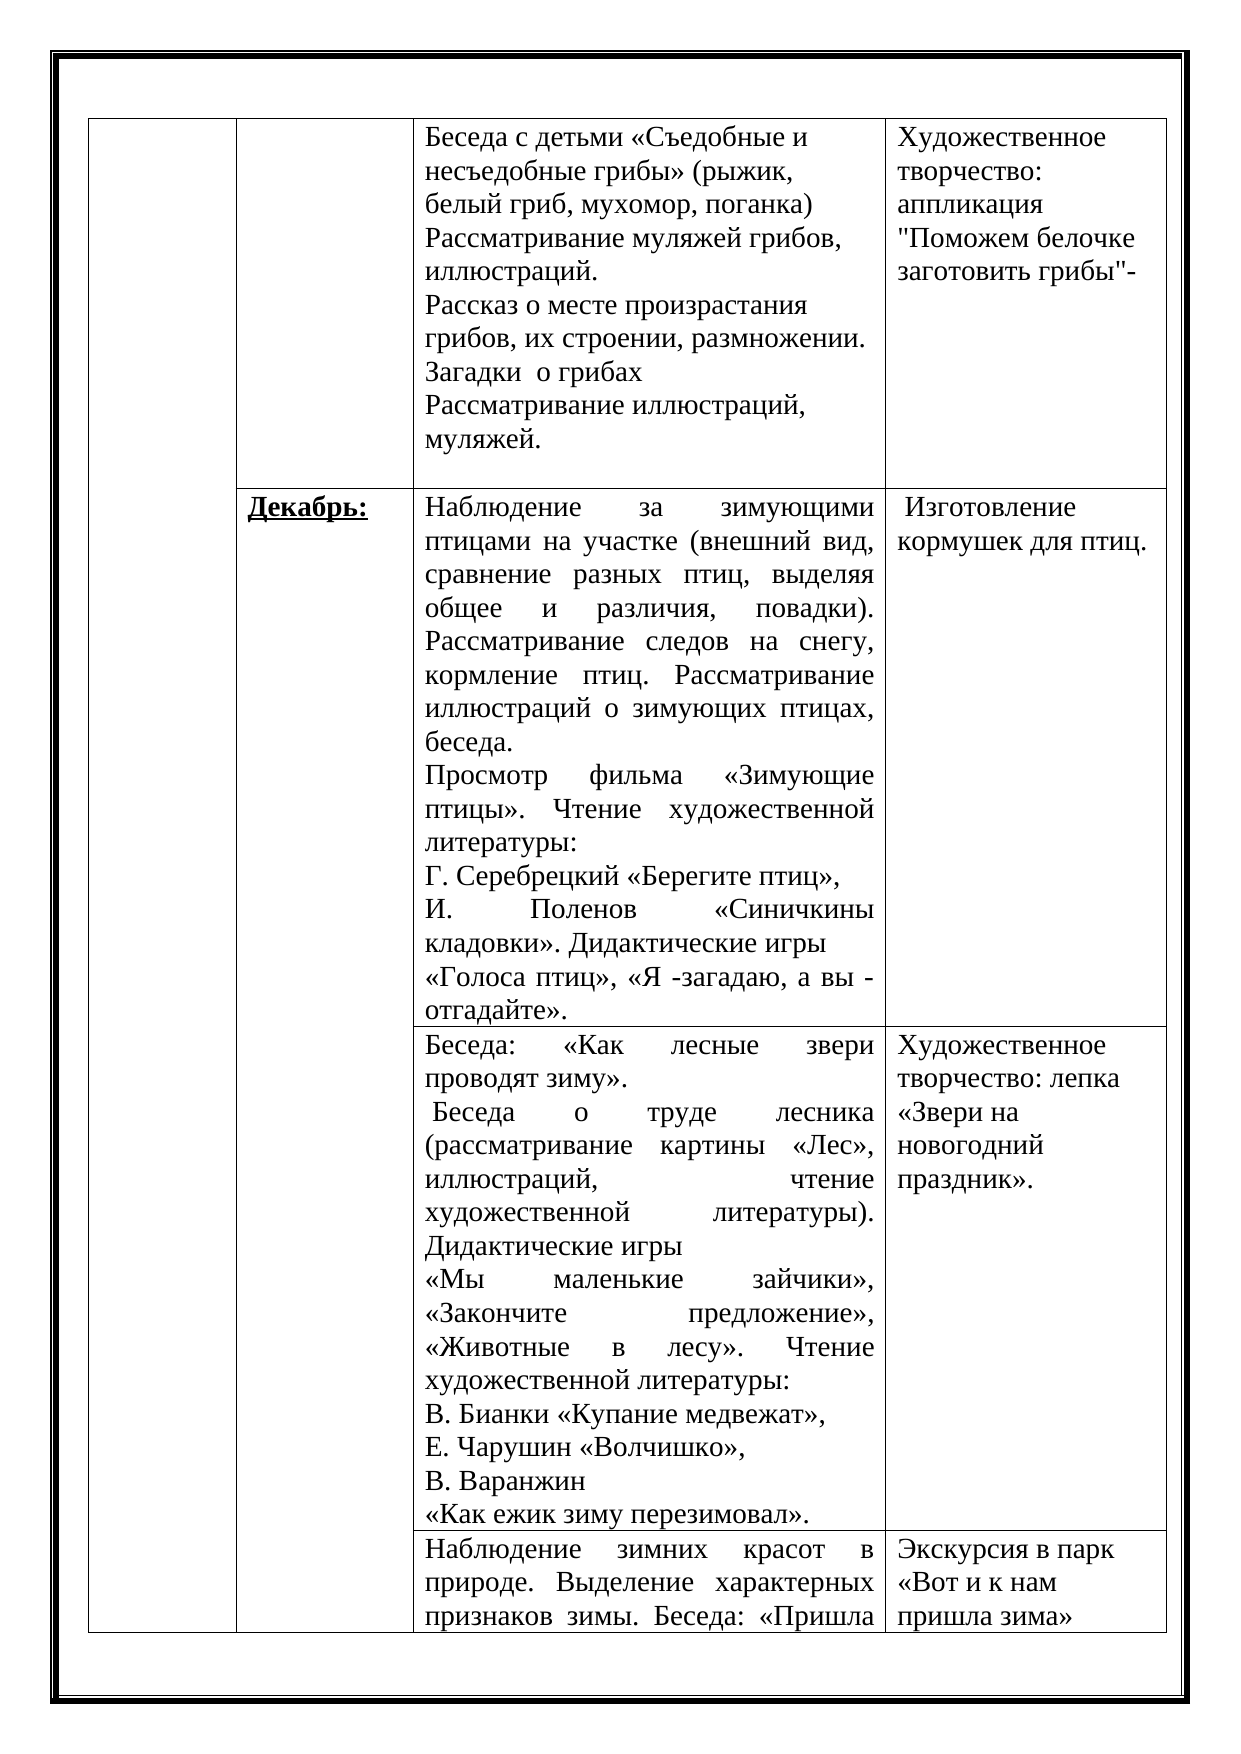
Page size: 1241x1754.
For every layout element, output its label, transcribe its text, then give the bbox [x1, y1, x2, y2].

table_cell Художественное творчество: аппликация "Поможем белочке заготовить грибы"- [886, 119, 1166, 488]
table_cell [414, 1531, 885, 1632]
table_cell Изготовление кормушек для птиц. [886, 489, 1166, 1026]
table_cell Наблюдение за зимующими птицами на участке (внешний вид, сравнение разных птиц, выделяя общее и различия, повадки). Рассматривание следов на снегу, кормление птиц. Рассматривание иллюстраций о зимующих птицах, беседа. Просмотр фильма «Зимующие птицы». Чтение художественной литературы: Г. Серебрецкий «Берегите птиц», И. Поленов «Синичкины кладовки». Дидактические игры «Голоса птиц», «Я -загадаю, а вы -отгадайте». [414, 489, 885, 1026]
table_cell Беседа: «Как лесные звери проводят зиму». Беседа о труде лесника (рассматривание картины «Лес», иллюстраций, чтение художественной литературы). Дидактические игры «Мы маленькие зайчики», «Закончите предложение», «Животные в лесу». Чтение художественной литературы: В. Бианки «Купание медвежат», Е. Чарушин «Волчишко», В. Варанжин «Как ежик зиму перезимовал». [414, 1027, 885, 1530]
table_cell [886, 1531, 1166, 1632]
table_cell Беседа с детьми «Съедобные и несъедобные грибы» (рыжик, белый гриб, мухомор, поганка) Рассматривание муляжей грибов, иллюстраций. Рассказ о месте произрастания грибов, их строении, размножении. Загадки о грибах Рассматривание иллюстраций, муляжей. [414, 119, 885, 488]
table_cell Художественное творчество: лепка «Звери на новогодний праздник». [886, 1027, 1166, 1530]
table_cell Декабрь: [237, 489, 413, 1632]
